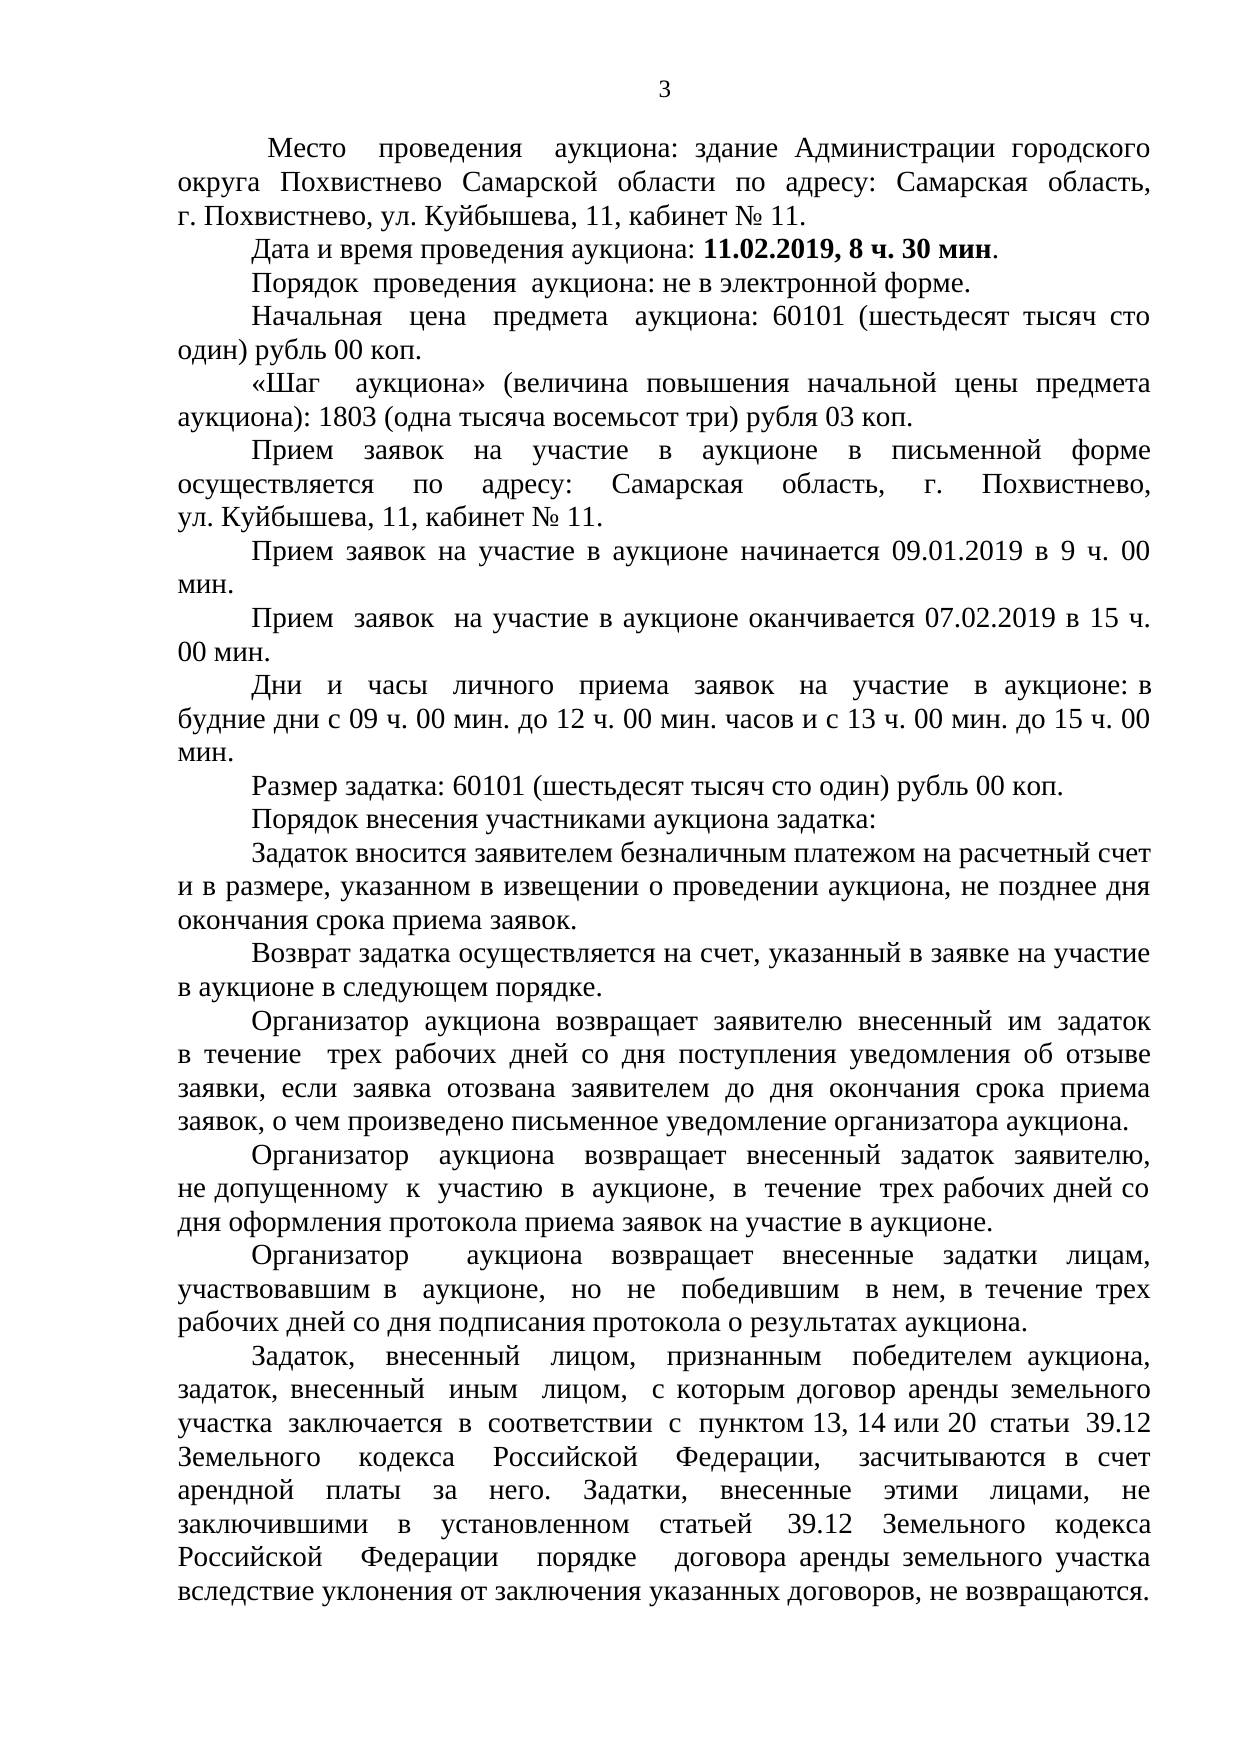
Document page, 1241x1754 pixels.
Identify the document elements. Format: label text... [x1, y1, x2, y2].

text Возврат задатка осуществляется на счет, указанный в заявке на участие в аукционе в следующем порядке. [177, 936, 1152, 1003]
text Дата и время проведения аукциона: 11.02.2019, 8 ч. 30 мин. [177, 231, 1152, 265]
text «Шаг аукциона» (величина повышения начальной цены предмета аукциона): 1803 (одна тысяча восемьсот три) рубля 03 коп. [177, 365, 1152, 432]
text Организатор аукциона возвращает заявителю внесенный им задаток в течение трех рабочих дней со дня поступления уведомления об отзыве заявки, если заявка отозвана заявителем до дня окончания срока приема заявок, о чем произведено письменное уведомление организатора аукциона. [177, 1003, 1152, 1137]
text Начальная цена предмета аукциона: 60101 (шестьдесят тысяч сто один) рубль 00 коп. [177, 298, 1152, 365]
text Задаток вносится заявителем безналичным платежом на расчетный счет и в размере, указанном в извещении о проведении аукциона, не позднее дня окончания срока приема заявок. [177, 835, 1152, 936]
text Организатор аукциона возвращает внесенный задаток заявителю, не допущенному к участию в аукционе, в течение трех рабочих дней со дня оформления протокола приема заявок на участие в аукционе. [177, 1137, 1152, 1237]
text Дни и часы личного приема заявок на участие в аукционе: в будние дни с 09 ч. 00 мин. до 12 ч. 00 мин. часов и с 13 ч. 00 мин. до 15 ч. 00 мин. [177, 667, 1152, 768]
text Организатор аукциона возвращает внесенные задатки лицам, участвовавшим в аукционе, но не победившим в нем, в течение трех рабочих дней со дня подписания протокола о результатах аукциона. [177, 1237, 1152, 1338]
text Размер задатка: 60101 (шестьдесят тысяч сто один) рубль 00 коп. [177, 768, 1152, 801]
text Прием заявок на участие в аукционе в письменной форме осуществляется по адресу: Самарская область, г. Похвистнево, ул. Куйбышева, 11, кабинет № 11. [177, 432, 1152, 533]
text Прием заявок на участие в аукционе начинается 09.01.2019 в 9 ч. 00 мин. [177, 533, 1152, 600]
text Порядок проведения аукциона: не в электронной форме. [177, 265, 1152, 298]
text Прием заявок на участие в аукционе оканчивается 07.02.2019 в 15 ч. 00 мин. [177, 600, 1152, 667]
text Место проведения аукциона: здание Администрации городского округа Похвистнево Самарской области по адресу: Самарская область, г. Похвистнево, ул. Куйбышева, 11, кабинет № 11. [177, 131, 1152, 231]
text Задаток, внесенный лицом, признанным победителем аукциона, задаток, внесенный иным лицом, с которым договор аренды земельного участка заключается в соответствии с пунктом 13, 14 или 20 статьи 39.12 Земельного кодекса Российской Федерации, засчитываются в счет арендной платы за него. Задатки, внесенные этими лицами, не заключившими в установленном статьей 39.12 Земельного кодекса Российской Федерации порядке договора аренды земельного участка вследствие уклонения от заключения указанных договоров, не возвращаются. [177, 1338, 1152, 1606]
text Порядок внесения участниками аукциона задатка: [177, 801, 1152, 835]
